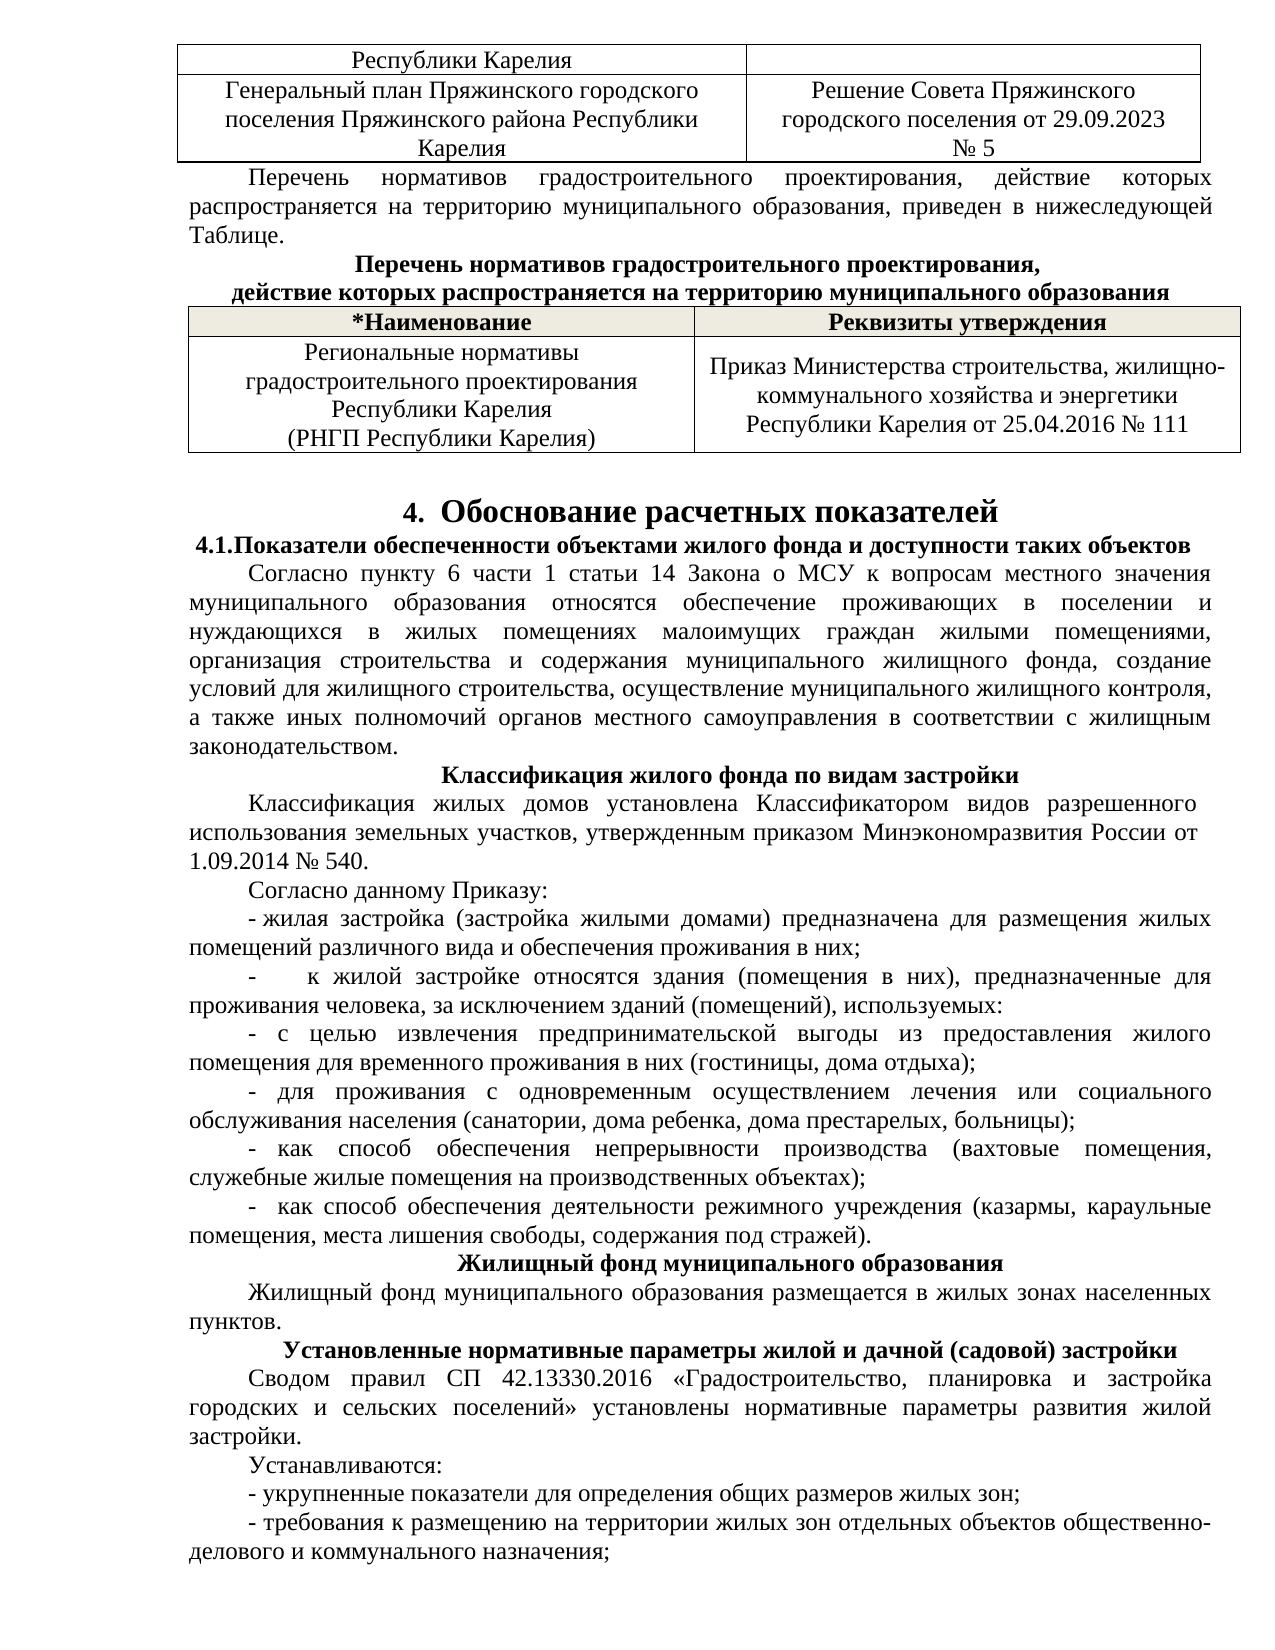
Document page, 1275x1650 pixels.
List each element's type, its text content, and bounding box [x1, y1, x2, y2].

text Устанавливаются: [189, 1450, 1212, 1478]
text Классификация жилого фонда по видам застройки [189, 760, 1212, 788]
table_header Реквизиты утверждения [695, 307, 1240, 336]
list Показатели обеспеченности объектами жилого фонда и доступности таких объектов [189, 530, 1198, 558]
text Жилищный фонд муниципального образования размещается в жилых зонах населенных пунктов. [189, 1277, 1212, 1335]
list как способ обеспечения непрерывности производства (вахтовые помещения, служебные жилые помещения на производственных объектах); [189, 1133, 1212, 1191]
text Сводом правил СП 42.13330.2016 «Градостроительство, планировка и застройка городских и сельских поселений» установлены нормативные параметры развития жилой застройки. [189, 1363, 1212, 1450]
text Перечень нормативов градостроительного проектирования, действие которых распространяется на территорию муниципального образования [189, 249, 1212, 306]
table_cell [178, 45, 746, 74]
table_cell Региональные нормативы градостроительного проектирования Республики Карелия (РНГП Республики Карелия) [189, 337, 694, 452]
text Жилищный фонд муниципального образования [189, 1248, 1212, 1277]
list к жилой застройке относятся здания (помещения в них), предназначенные для проживания человека, за исключением зданий (помещений), используемых: [189, 961, 1212, 1018]
text Установленные нормативные параметры жилой и дачной (садовой) застройки [189, 1335, 1212, 1363]
list для проживания с одновременным осуществлением лечения или социального обслуживания населения (санатории, дома ребенка, дома престарелых, больницы); [189, 1076, 1212, 1133]
text Перечень нормативов градостроительного проектирования, действие которых распространяется на территорию муниципального образования, приведен в нижеследующей Таблице. [189, 162, 1212, 249]
text - требования к размещению на территории жилых зон отдельных объектов общественно-делового и коммунального назначения; [189, 1507, 1212, 1565]
text Согласно пункту 6 части 1 статьи 14 Закона о МСУ к вопросам местного значения муниципального образования относятся обеспечение проживающих в поселении и нуждающихся в жилых помещениях малоимущих граждан жилыми помещениями, организация строительства и содержания муниципального жилищного фонда, создание условий для жилищного строительства, осуществление муниципального жилищного контроля, а также иных полномочий органов местного самоуправления в соответствии с жилищным законодательством. [189, 558, 1212, 760]
table_cell Приказ Министерства строительства, жилищно-коммунального хозяйства и энергетики Республики Карелия от 25.04.2016 № 111 [695, 337, 1240, 452]
list Обоснование расчетных показателей [204, 491, 1198, 530]
table_cell Решение Совета Пряжинского городского поселения от 29.09.2023 № 5 [747, 75, 1200, 161]
list с целью извлечения предпринимательской выгоды из предоставления жилого помещения для временного проживания в них (гостиницы, дома отдыха); [189, 1018, 1212, 1076]
table_cell Генеральный план Пряжинского городского поселения Пряжинского района Республики Карелия [178, 75, 746, 161]
text Классификация жилых домов установлена Классификатором видов разрешенного использования земельных участков, утвержденным приказом Минэкономразвития России от 1.09.2014 № 540. [189, 788, 1198, 875]
list жилая застройка (застройка жилыми домами) предназначена для размещения жилых помещений различного вида и обеспечения проживания в них; [189, 903, 1212, 961]
list как способ обеспечения деятельности режимного учреждения (казармы, караульные помещения, места лишения свободы, содержания под стражей). [189, 1191, 1212, 1248]
text - укрупненные показатели для определения общих размеров жилых зон; [189, 1478, 1212, 1507]
text Согласно данному Приказу: [189, 875, 1212, 903]
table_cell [747, 45, 1200, 74]
table_header *Наименование [189, 307, 694, 336]
